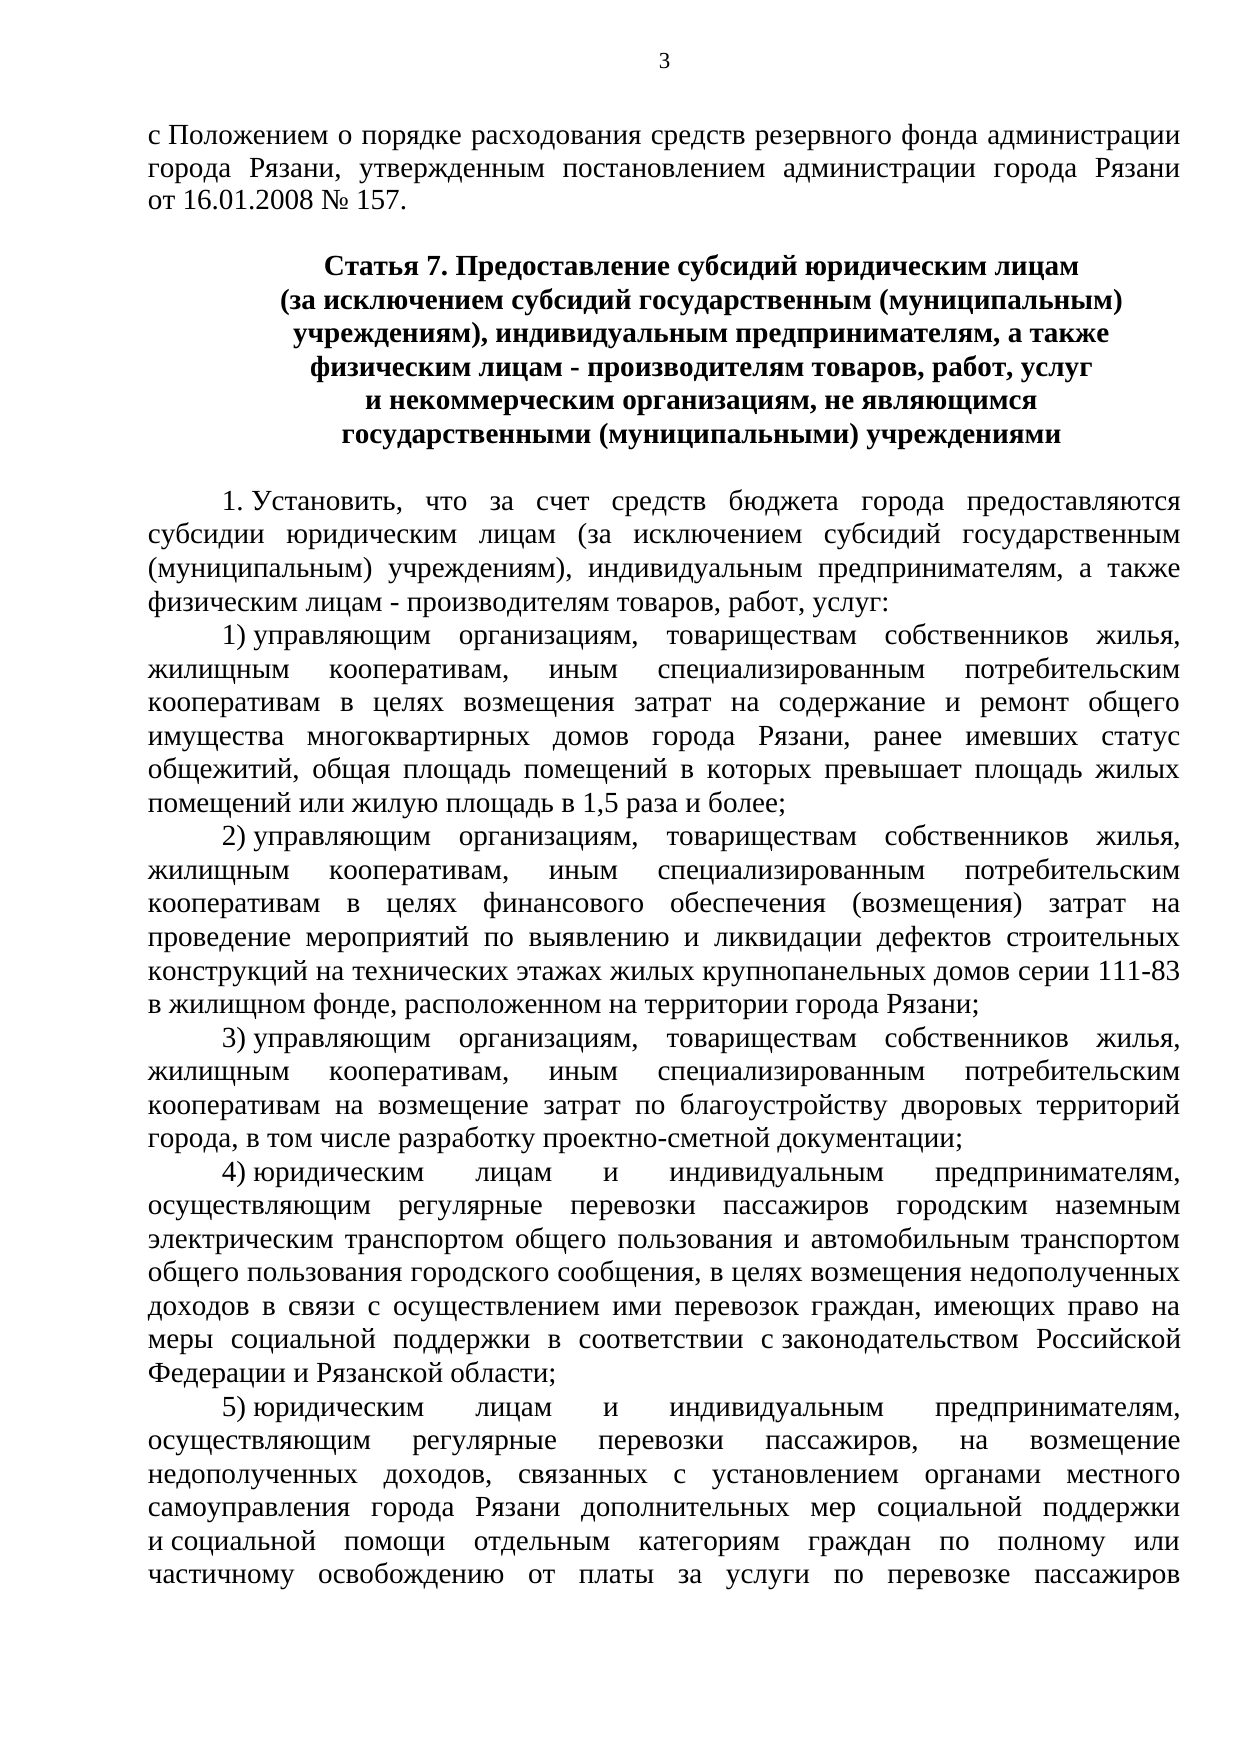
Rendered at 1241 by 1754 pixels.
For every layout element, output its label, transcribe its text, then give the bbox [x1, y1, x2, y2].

text государственными (муниципальными) учреждениями [148, 416, 1181, 449]
text учреждениям), индивидуальным предпринимателям, а также [148, 315, 1181, 349]
text и некоммерческим организациям, не являющимся [148, 382, 1181, 416]
text 1) управляющим организациям, товариществам собственников жилья, жилищным кооперативам, иным специализированным потребительским кооперативам в целях возмещения затрат на содержание и ремонт общего имущества многоквартирных домов города Рязани, ранее имевших статус общежитий, общая площадь помещений в которых превышает площадь жилых помещений или жилую площадь в 1,5 раза и более; [148, 617, 1181, 818]
text физическим лицам - производителям товаров, работ, услуг [148, 349, 1181, 382]
text 2) управляющим организациям, товариществам собственников жилья, жилищным кооперативам, иным специализированным потребительским кооперативам в целях финансового обеспечения (возмещения) затрат на проведение мероприятий по выявлению и ликвидации дефектов строительных конструкций на технических этажах жилых крупнопанельных домов серии 111-83 в жилищном фонде, расположенном на территории города Рязани; [148, 818, 1181, 1020]
text 3) управляющим организациям, товариществам собственников жилья, жилищным кооперативам, иным специализированным потребительским кооперативам на возмещение затрат по благоустройству дворовых территорий города, в том числе разработку проектно-сметной документации; [148, 1020, 1181, 1154]
text Статья 7. Предоставление субсидий юридическим лицам [148, 248, 1181, 282]
text 4) юридическим лицам и индивидуальным предпринимателям, осуществляющим регулярные перевозки пассажиров городским наземным электрическим транспортом общего пользования и автомобильным транспортом общего пользования городского сообщения, в целях возмещения недополученных доходов в связи с осуществлением ими перевозок граждан, имеющих право на меры социальной поддержки в соответствии с законодательством Российской Федерации и Рязанской области; [148, 1154, 1181, 1389]
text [148, 1389, 1181, 1590]
text 1. Установить, что за счет средств бюджета города предоставляются субсидии юридическим лицам (за исключением субсидий государственным (муниципальным) учреждениям), индивидуальным предпринимателям, а также физическим лицам - производителям товаров, работ, услуг: [148, 483, 1181, 617]
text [148, 118, 1181, 216]
text (за исключением субсидий государственным (муниципальным) [148, 282, 1181, 315]
